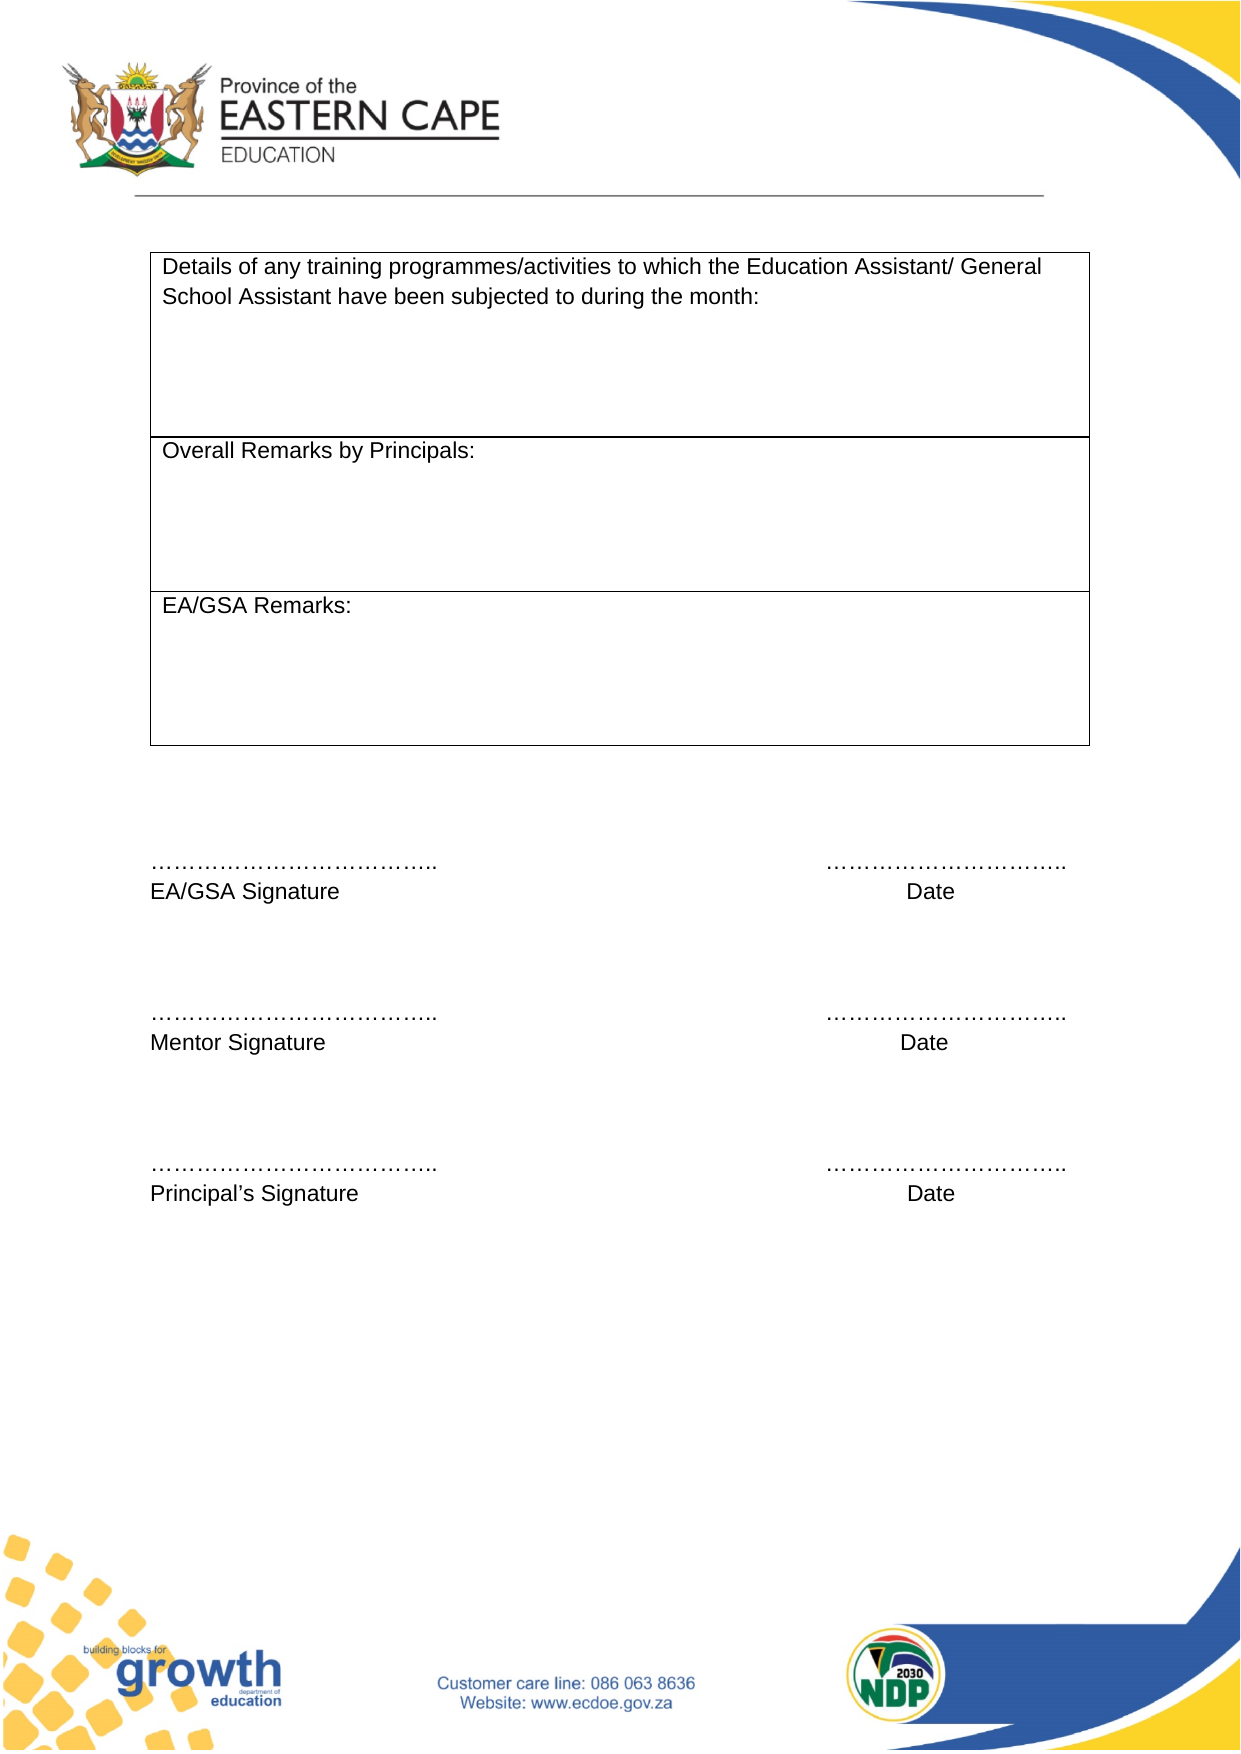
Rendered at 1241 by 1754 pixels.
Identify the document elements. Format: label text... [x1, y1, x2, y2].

text ……………………………….. ………………………….. [150, 1150, 1090, 1176]
table_header Details of any training programmes/activities to which the Education Assistant/ General School Assistant have been subjected to during the month: [151, 253, 1089, 436]
text ……………………………….. ………………………….. [150, 848, 1090, 874]
text Mentor Signature Date [150, 1029, 1090, 1056]
text EA/GSA Signature Date [150, 878, 1090, 904]
table_cell Overall Remarks by Principals: [151, 438, 1089, 591]
picture [3, 0, 1241, 1750]
text ……………………………….. ………………………….. [150, 999, 1090, 1025]
text Principal’s Signature Date [150, 1180, 1090, 1207]
table_cell EA/GSA Remarks: [151, 592, 1089, 745]
